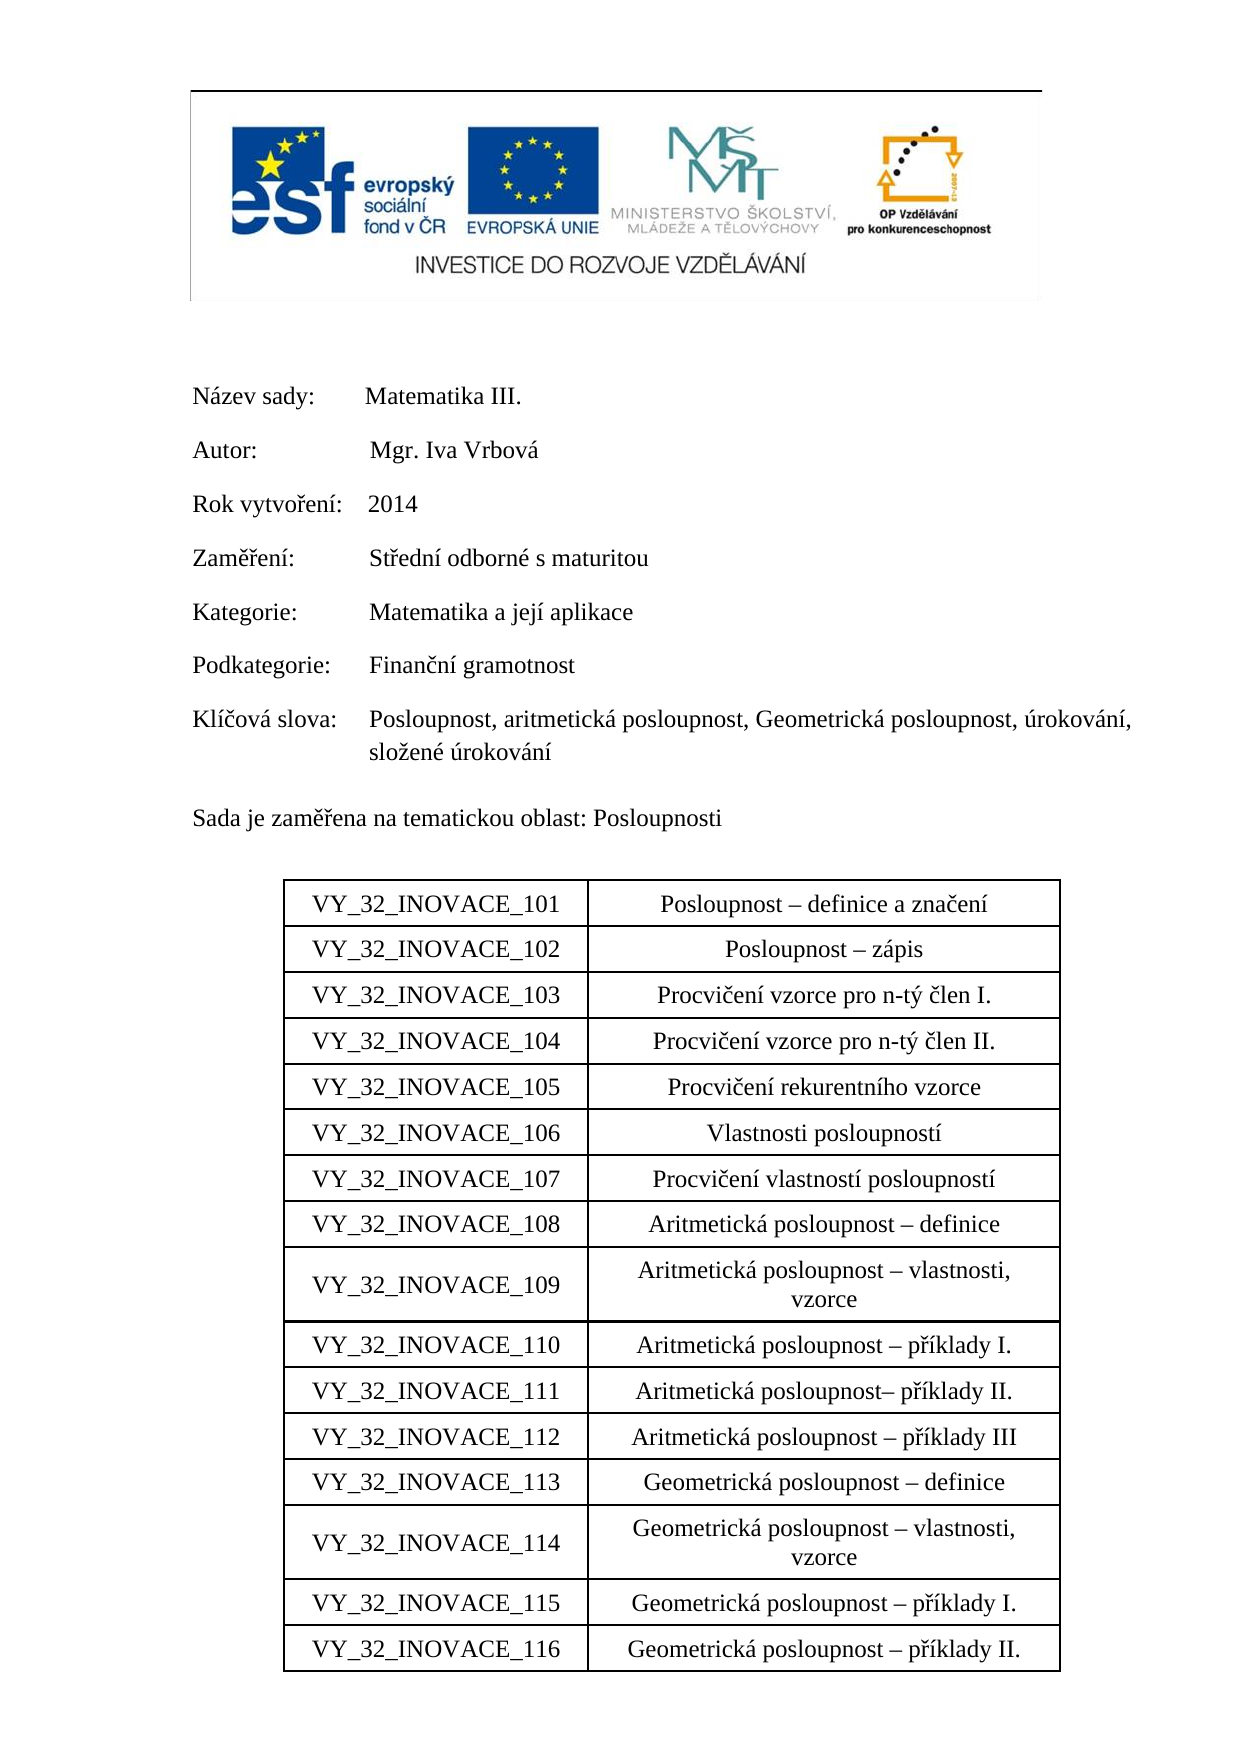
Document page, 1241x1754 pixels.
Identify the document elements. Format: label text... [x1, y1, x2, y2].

table_cell VY_32_INOVACE_115 [285, 1580, 587, 1624]
text Název sady: Matematika III. [192, 381, 1196, 410]
table_cell Aritmetická posloupnost – příklady I. [589, 1323, 1059, 1366]
text Kategorie: Matematika a její aplikace [192, 597, 1196, 625]
table_cell VY_32_INOVACE_108 [285, 1202, 587, 1246]
table_cell VY_32_INOVACE_103 [285, 973, 587, 1017]
text Sada je zaměřena na tematickou oblast: Posloupnosti [192, 803, 1196, 832]
table_cell Geometrická posloupnost – definice [589, 1460, 1059, 1504]
table_cell VY_32_INOVACE_104 [285, 1019, 587, 1062]
table_cell Procvičení vzorce pro n-tý člen I. [589, 973, 1059, 1017]
table_header VY_32_INOVACE_101 [285, 881, 587, 925]
table_cell Vlastnosti posloupností [589, 1110, 1059, 1154]
text Klíčová slova: Posloupnost, aritmetická posloupnost, Geometrická posloupnost, úrokování, [192, 704, 1196, 733]
table_cell Aritmetická posloupnost – příklady III [589, 1414, 1059, 1458]
text Autor: Mgr. Iva Vrbová [192, 435, 1196, 464]
text Zaměření: Střední odborné s maturitou [192, 543, 1196, 571]
table_cell VY_32_INOVACE_110 [285, 1323, 587, 1366]
table_cell Aritmetická posloupnost– příklady II. [589, 1368, 1059, 1412]
table_cell VY_32_INOVACE_102 [285, 927, 587, 971]
table_cell Geometrická posloupnost – příklady II. [589, 1626, 1059, 1670]
table_cell Aritmetická posloupnost – vlastnosti, vzorce [589, 1248, 1059, 1320]
table_cell VY_32_INOVACE_105 [285, 1065, 587, 1108]
table_header Posloupnost – definice a značení [589, 881, 1059, 925]
table_cell VY_32_INOVACE_106 [285, 1110, 587, 1154]
table_cell Geometrická posloupnost – vlastnosti, vzorce [589, 1506, 1059, 1578]
table_cell VY_32_INOVACE_116 [285, 1626, 587, 1670]
table_cell VY_32_INOVACE_112 [285, 1414, 587, 1458]
table_cell VY_32_INOVACE_113 [285, 1460, 587, 1504]
table_cell VY_32_INOVACE_109 [285, 1248, 587, 1320]
table_cell VY_32_INOVACE_111 [285, 1368, 587, 1412]
table_cell VY_32_INOVACE_107 [285, 1156, 587, 1200]
table_cell Geometrická posloupnost – příklady I. [589, 1580, 1059, 1624]
table_cell VY_32_INOVACE_114 [285, 1506, 587, 1578]
text Rok vytvoření: 2014 [192, 489, 1196, 518]
table_cell Aritmetická posloupnost – definice [589, 1202, 1059, 1246]
table_cell Posloupnost – zápis [589, 927, 1059, 971]
table_cell Procvičení rekurentního vzorce [589, 1065, 1059, 1108]
table_cell Procvičení vlastností posloupností [589, 1156, 1059, 1200]
picture [189, 90, 1043, 300]
text Podkategorie: Finanční gramotnost [192, 650, 1196, 679]
table_cell Procvičení vzorce pro n-tý člen II. [589, 1019, 1059, 1062]
text složené úrokování [192, 737, 1196, 766]
